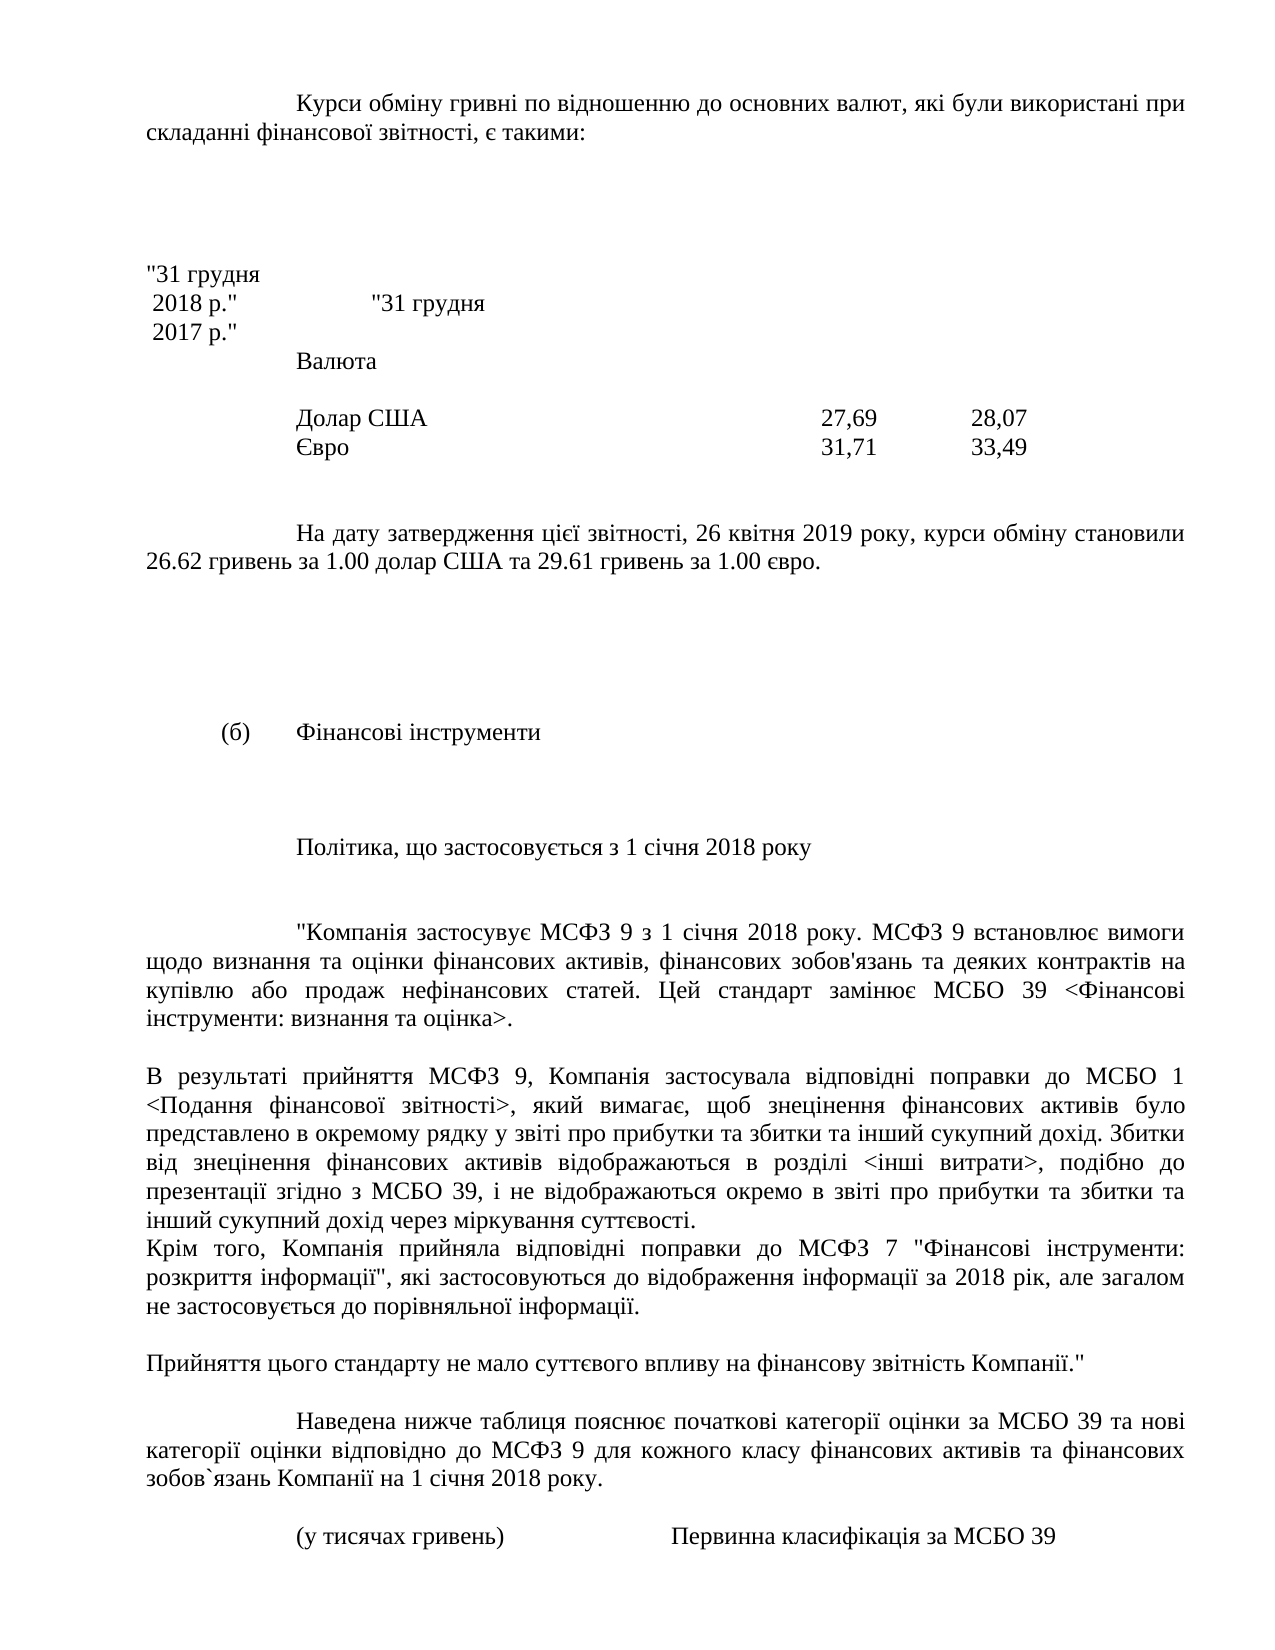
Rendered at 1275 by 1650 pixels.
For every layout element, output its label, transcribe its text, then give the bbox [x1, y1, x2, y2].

text На дату затвердження цiєї звiтностi, 26 квiтня 2019 року, курси обмiну становили 26.62 гривень за 1.00 долар США та 29.61 гривень за 1.00 євро. [146, 518, 1186, 604]
text Євро 31,71 33,49 [146, 432, 1186, 461]
text "Компанiя застосувує МСФЗ 9 з 1 сiчня 2018 року. МСФЗ 9 встановлює вимоги щодо визнання та оцiнки фiнансових активiв, фiнансових зобов'язань та деяких контрактiв на купiвлю або продаж нефiнансових статей. Цей стандарт замiнює МСБО 39 <Фiнансовi iнструменти: визнання та оцiнка>. [146, 917, 1186, 1032]
text Валюта [146, 346, 1186, 403]
text Крiм того, Компанiя прийняла вiдповiднi поправки до МСФЗ 7 "Фiнансовi iнструменти: розкриття iнформацiї", якi застосовуються до вiдображення iнформацiї за 2018 рiк, але загалом не застосовується до порiвняльної iнформацiї. [146, 1233, 1186, 1320]
text "31 грудня [146, 232, 1186, 288]
text 2018 р." "31 грудня [146, 288, 1186, 317]
text (б) Фiнансовi iнструменти [146, 717, 1186, 775]
text Долар США 27,69 28,07 [146, 403, 1186, 432]
text Курси обмiну гривнi по вiдношенню до основних валют, якi були використанi при складаннi фiнансової звiтностi, є такими: [146, 88, 1186, 175]
text Полiтика, що застосовується з 1 сiчня 2018 року [146, 832, 1186, 889]
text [146, 1521, 1186, 1550]
text В результатi прийняття МСФЗ 9, Компанiя застосувала вiдповiднi поправки до МСБО 1 <Подання фiнансової звiтностi>, який вимагає, щоб знецiнення фiнансових активiв було представлено в окремому рядку у звiтi про прибутки та збитки та iнший сукупний дохiд. Збитки вiд знецiнення фiнансових активiв вiдображаються в роздiлi <iншi витрати>, подiбно до презентацiї згiдно з МСБО 39, i не вiдображаються окремо в звiтi про прибутки та збитки та iнший сукупний дохiд через мiркування суттєвостi. [146, 1061, 1186, 1233]
text Наведена нижче таблиця пояснює початковi категорiї оцiнки за МСБО 39 та новi категорiї оцiнки вiдповiдно до МСФЗ 9 для кожного класу фiнансових активiв та фiнансових зобов`язань Компанiї на 1 сiчня 2018 року. [146, 1406, 1186, 1521]
text Прийняття цього стандарту не мало суттєвого впливу на фiнансову звiтнiсть Компанiї." [146, 1348, 1186, 1406]
text 2017 р." [146, 317, 1186, 346]
